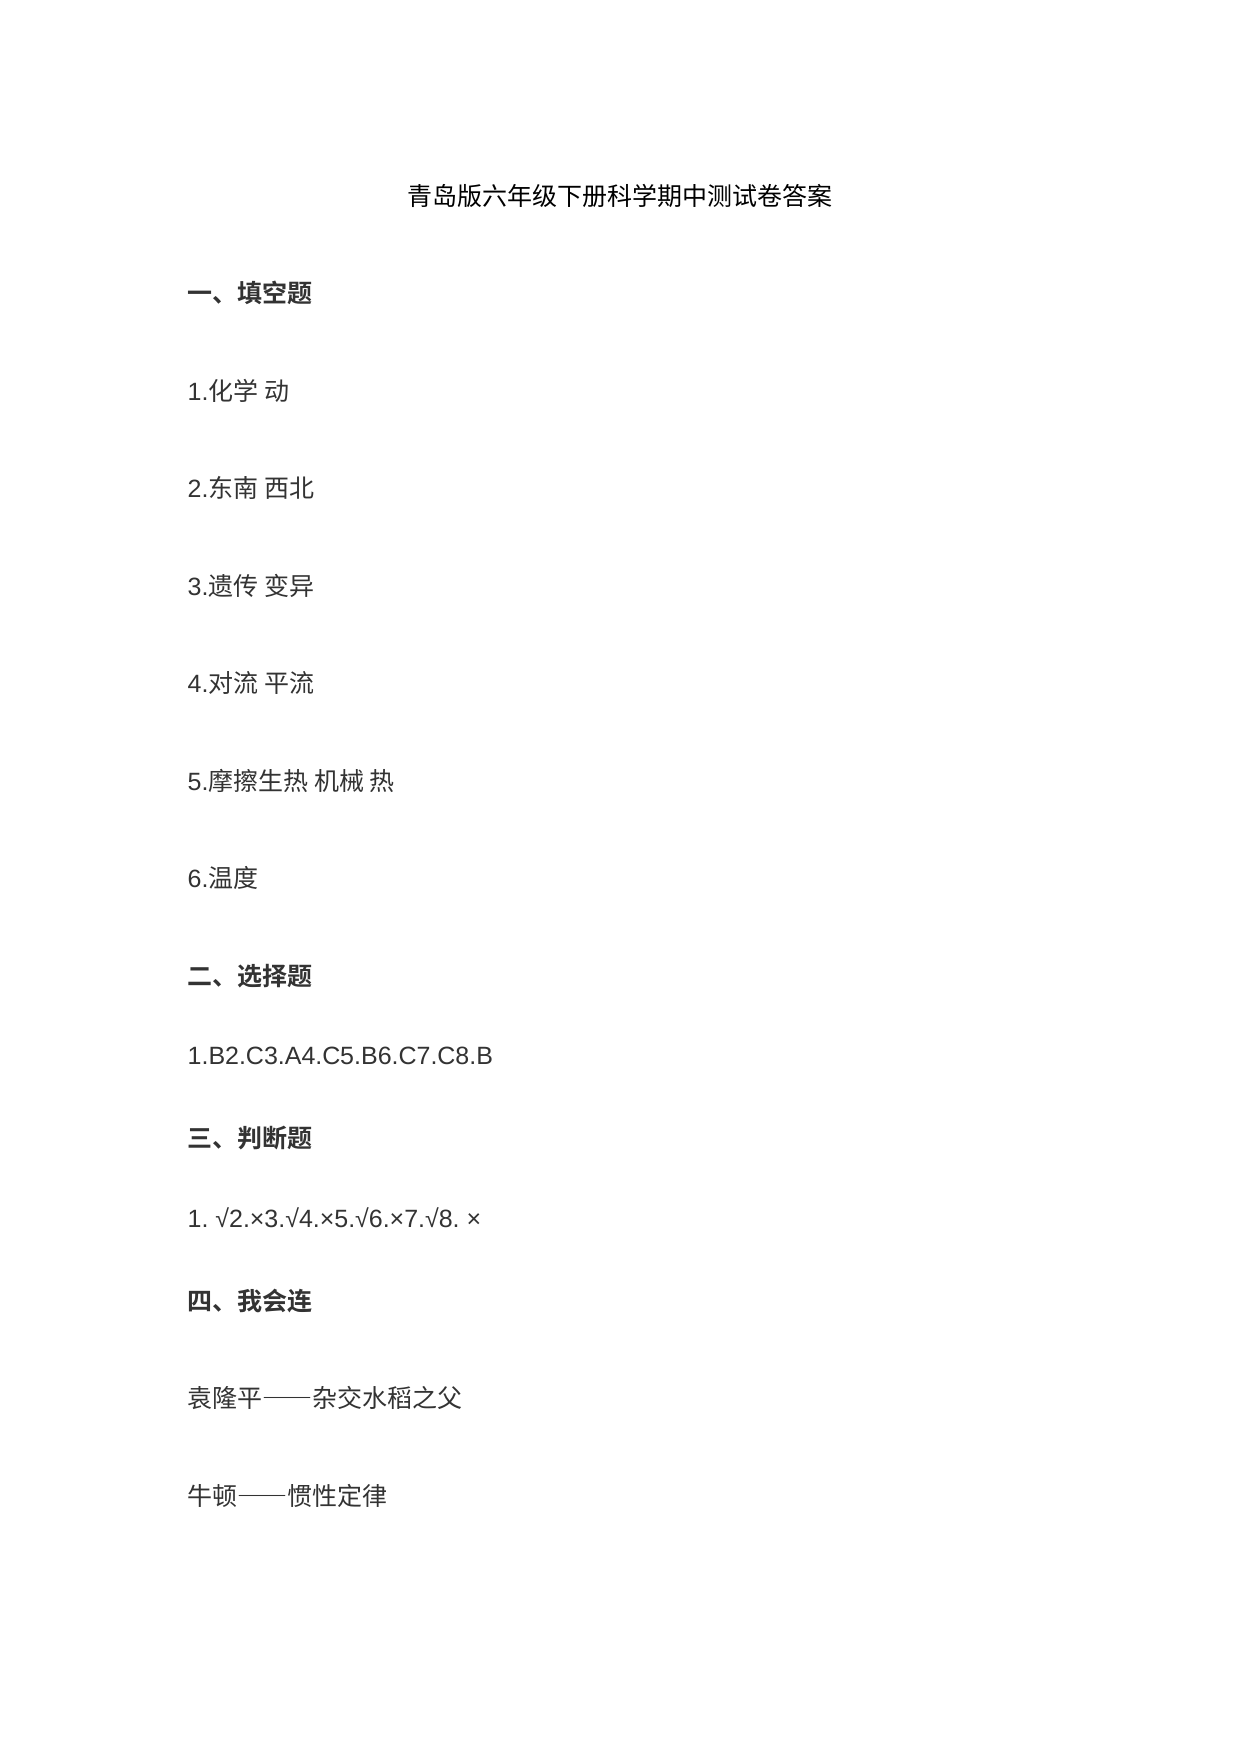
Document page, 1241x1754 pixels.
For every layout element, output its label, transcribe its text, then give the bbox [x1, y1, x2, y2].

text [187, 259, 1053, 1527]
text 青岛版六年级下册科学期中测试卷答案 [187, 162, 1053, 227]
